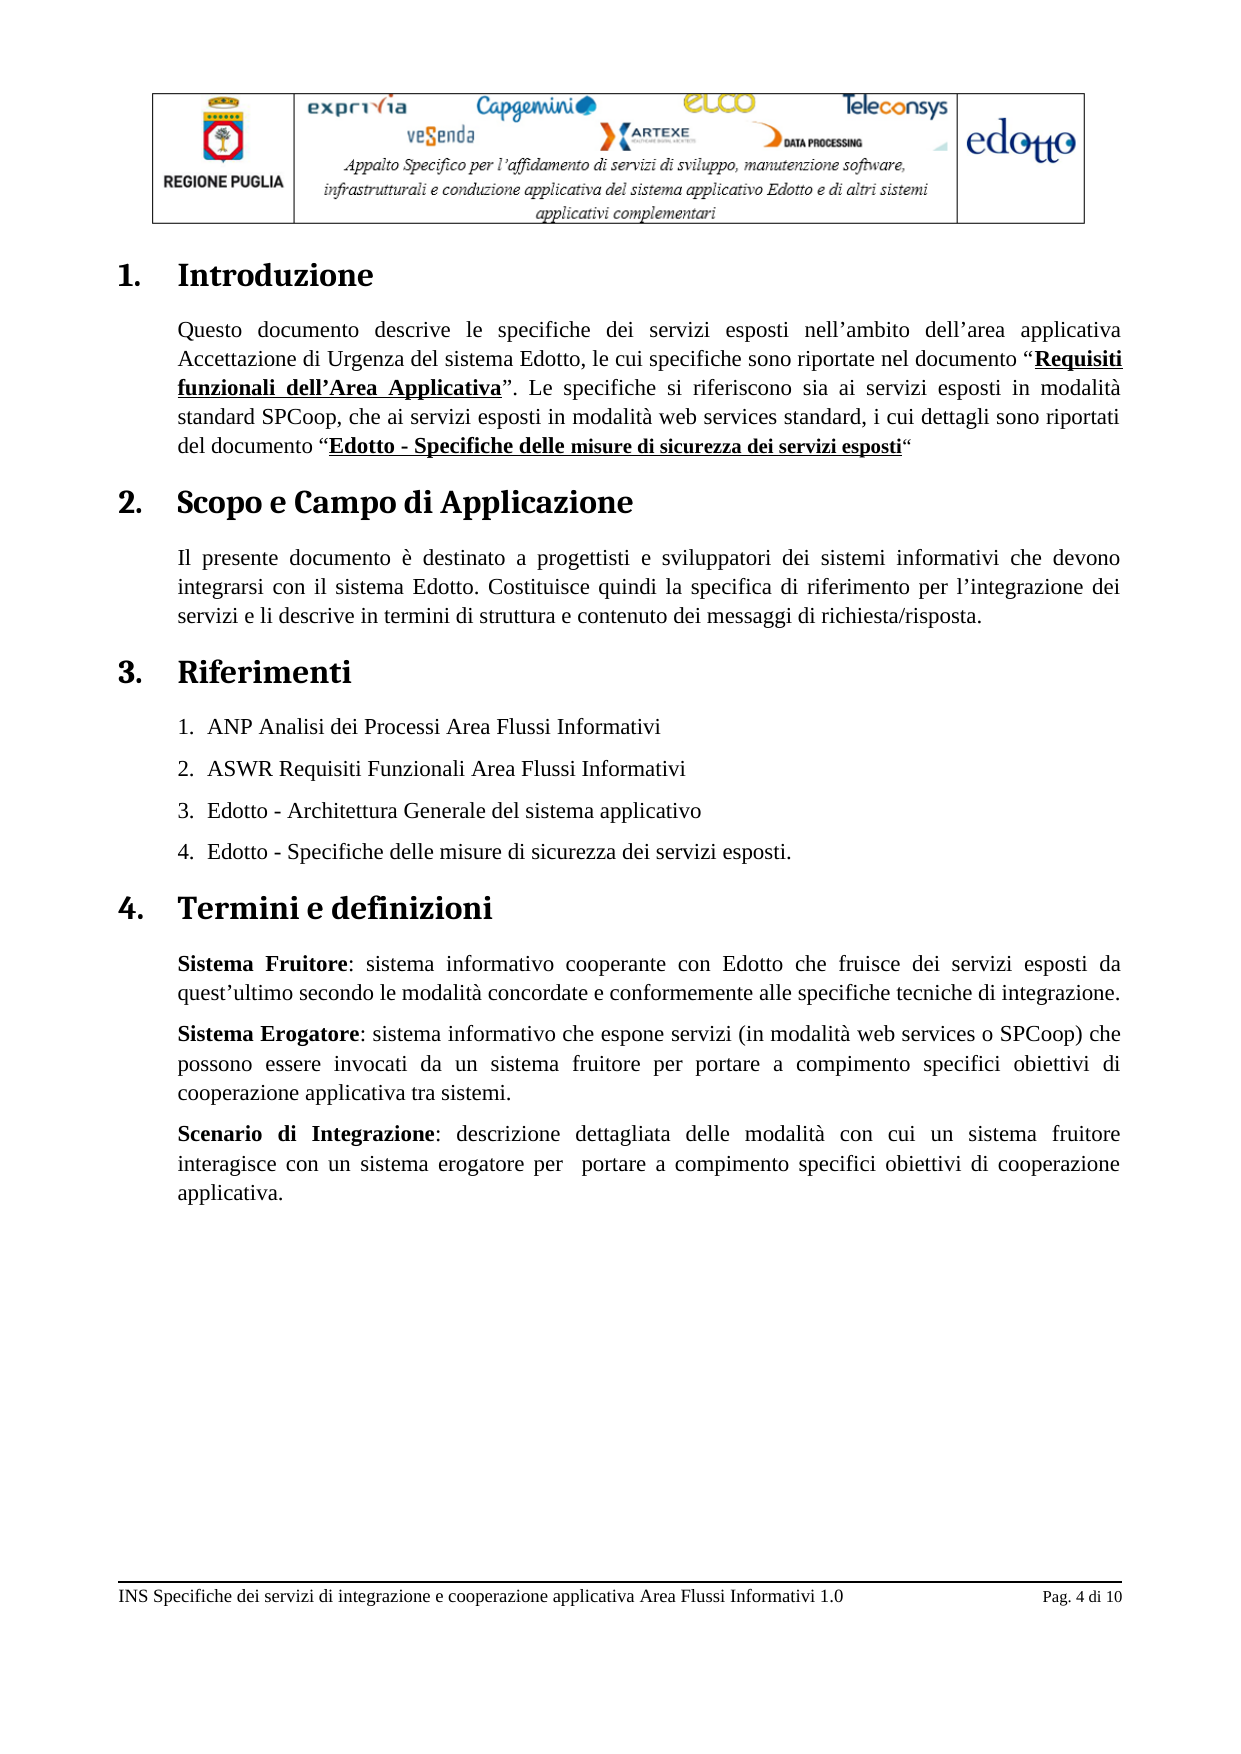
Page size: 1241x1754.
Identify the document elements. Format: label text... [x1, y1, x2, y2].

subtitle Scopo e Campo di Applicazione [118, 484, 1063, 522]
text Sistema Erogatore: sistema informativo che espone servizi (in modalità web services o SPCoop) che possono essere invocati da un sistema fruitore per portare a compimento specifici obiettivi di cooperazione applicativa tra sistemi. [177, 1018, 1122, 1105]
subtitle Termini e definizioni [118, 890, 1063, 928]
subtitle Introduzione [118, 256, 1063, 294]
picture [147, 87, 1093, 231]
subtitle Riferimenti [118, 653, 1063, 692]
list ASWR Requisiti Funzionali Area Flussi Informativi [177, 752, 1122, 781]
list Edotto - Specifiche delle misure di sicurezza dei servizi esposti. [177, 836, 1122, 865]
list ANP Analisi dei Processi Area Flussi Informativi [177, 711, 1122, 740]
text Questo documento descrive le specifiche dei servizi esposti nell’ambito dell’area applicativa Accettazione di Urgenza del sistema Edotto, le cui specifiche sono riportate nel documento “Requisiti funzionali dell’Area Applicativa”. Le specifiche si riferiscono sia ai servizi esposti in modalità standard SPCoop, che ai servizi esposti in modalità web services standard, i cui dettagli sono riportati del documento “Edotto - Specifiche delle misure di sicurezza dei servizi esposti“ [177, 313, 1122, 459]
text Scenario di Integrazione: descrizione dettagliata delle modalità con cui un sistema fruitore interagisce con un sistema erogatore per portare a compimento specifici obiettivi di cooperazione applicativa. [177, 1118, 1122, 1205]
text Il presente documento è destinato a progettisti e sviluppatori dei sistemi informativi che devono integrarsi con il sistema Edotto. Costituisce quindi la specifica di riferimento per l’integrazione dei servizi e li descrive in termini di struttura e contenuto dei messaggi di richiesta/risposta. [177, 541, 1122, 628]
text Sistema Fruitore: sistema informativo cooperante con Edotto che fruisce dei servizi esposti da quest’ultimo secondo le modalità concordate e conformemente alle specifiche tecniche di integrazione. [177, 947, 1122, 1005]
list Edotto - Architettura Generale del sistema applicativo [177, 794, 1122, 823]
